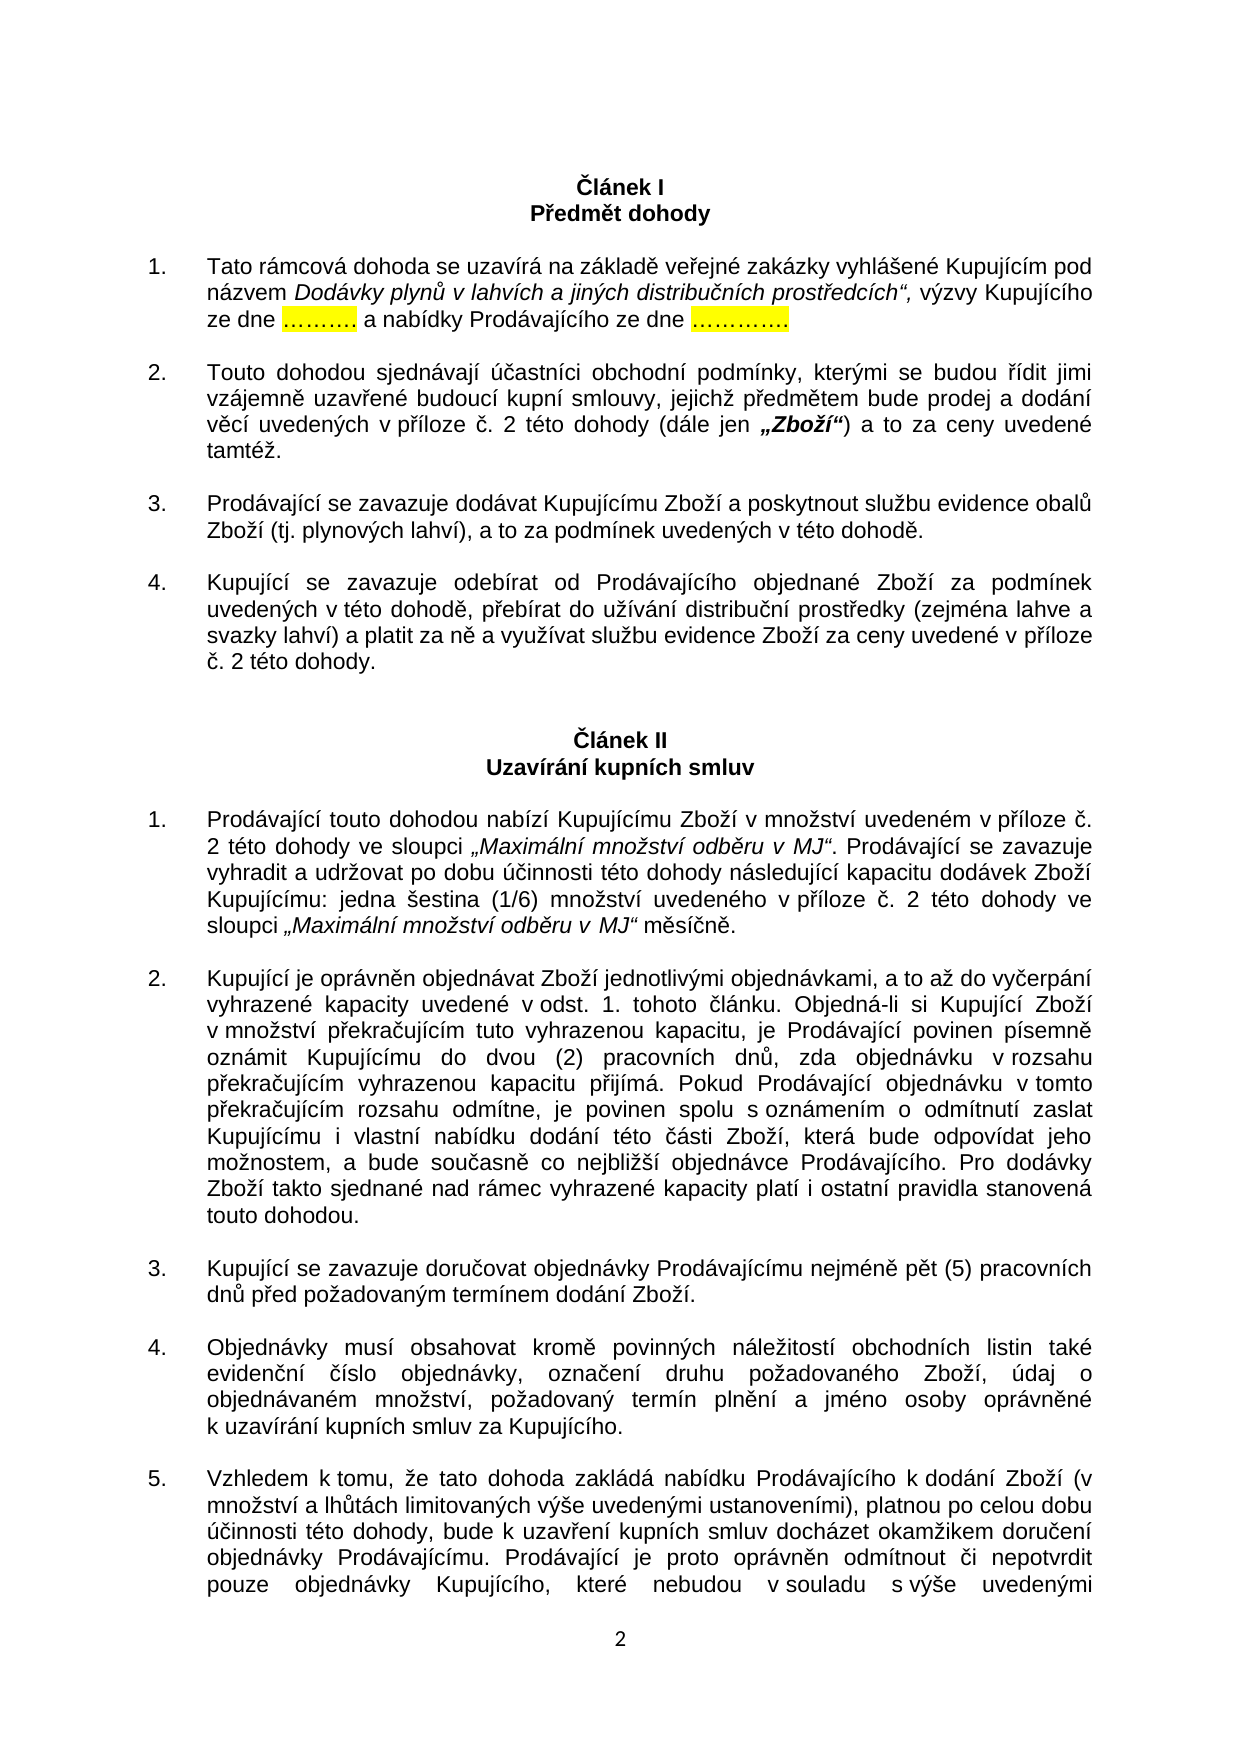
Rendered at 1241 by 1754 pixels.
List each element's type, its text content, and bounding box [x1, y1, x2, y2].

text Článek I [148, 174, 1093, 200]
list Prodávající touto dohodou nabízí Kupujícímu Zboží v množství uvedeném v příloze č. 2 této dohody ve sloupci „Maximální množství odběru v MJ“. Prodávající se zavazuje vyhradit a udržovat po dobu účinnosti této dohody následující kapacitu dodávek Zboží Kupujícímu: jedna šestina (1/6) množství uvedeného v příloze č. 2 této dohody ve sloupci „Maximální množství odběru v MJ“ měsíčně. [148, 806, 1093, 938]
text Uzavírání kupních smluv [148, 754, 1093, 780]
list Touto dohodou sjednávají účastníci obchodní podmínky, kterými se budou řídit jimi vzájemně uzavřené budoucí kupní smlouvy, jejichž předmětem bude prodej a dodání věcí uvedených v příloze č. 2 této dohody (dále jen „Zboží“) a to za ceny uvedené tamtéž. [148, 358, 1093, 464]
list Kupující je oprávněn objednávat Zboží jednotlivými objednávkami, a to až do vyčerpání vyhrazené kapacity uvedené v odst. 1. tohoto článku. Objedná-li si Kupující Zboží v množství překračujícím tuto vyhrazenou kapacitu, je Prodávající povinen písemně oznámit Kupujícímu do dvou (2) pracovních dnů, zda objednávku v rozsahu překračujícím vyhrazenou kapacitu přijímá. Pokud Prodávající objednávku v tomto překračujícím rozsahu odmítne, je povinen spolu s oznámením o odmítnutí zaslat Kupujícímu i vlastní nabídku dodání této části Zboží, která bude odpovídat jeho možnostem, a bude současně co nejbližší objednávce Prodávajícího. Pro dodávky Zboží takto sjednané nad rámec vyhrazené kapacity platí i ostatní pravidla stanovená touto dohodou. [148, 964, 1093, 1228]
list Kupující se zavazuje doručovat objednávky Prodávajícímu nejméně pět (5) pracovních dnů před požadovaným termínem dodání Zboží. [148, 1254, 1093, 1307]
text Článek II [148, 727, 1093, 754]
text Předmět dohody [148, 200, 1093, 227]
list Prodávající se zavazuje dodávat Kupujícímu Zboží a poskytnout službu evidence obalů Zboží (tj. plynových lahví), a to za podmínek uvedených v této dohodě. [148, 490, 1093, 543]
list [148, 1465, 1093, 1597]
list Tato rámcová dohoda se uzavírá na základě veřejné zakázky vyhlášené Kupujícím pod názvem Dodávky plynů v lahvích a jiných distribučních prostředcích“, výzvy Kupujícího ze dne ………. a nabídky Prodávajícího ze dne …………. [148, 253, 1093, 332]
list Objednávky musí obsahovat kromě povinných náležitostí obchodních listin také evidenční číslo objednávky, označení druhu požadovaného Zboží, údaj o objednávaném množství, požadovaný termín plnění a jméno osoby oprávněné k uzavírání kupních smluv za Kupujícího. [148, 1333, 1093, 1439]
list Kupující se zavazuje odebírat od Prodávajícího objednané Zboží za podmínek uvedených v této dohodě, přebírat do užívání distribuční prostředky (zejména lahve a svazky lahví) a platit za ně a využívat službu evidence Zboží za ceny uvedené v příloze č. 2 této dohody. [148, 569, 1093, 675]
